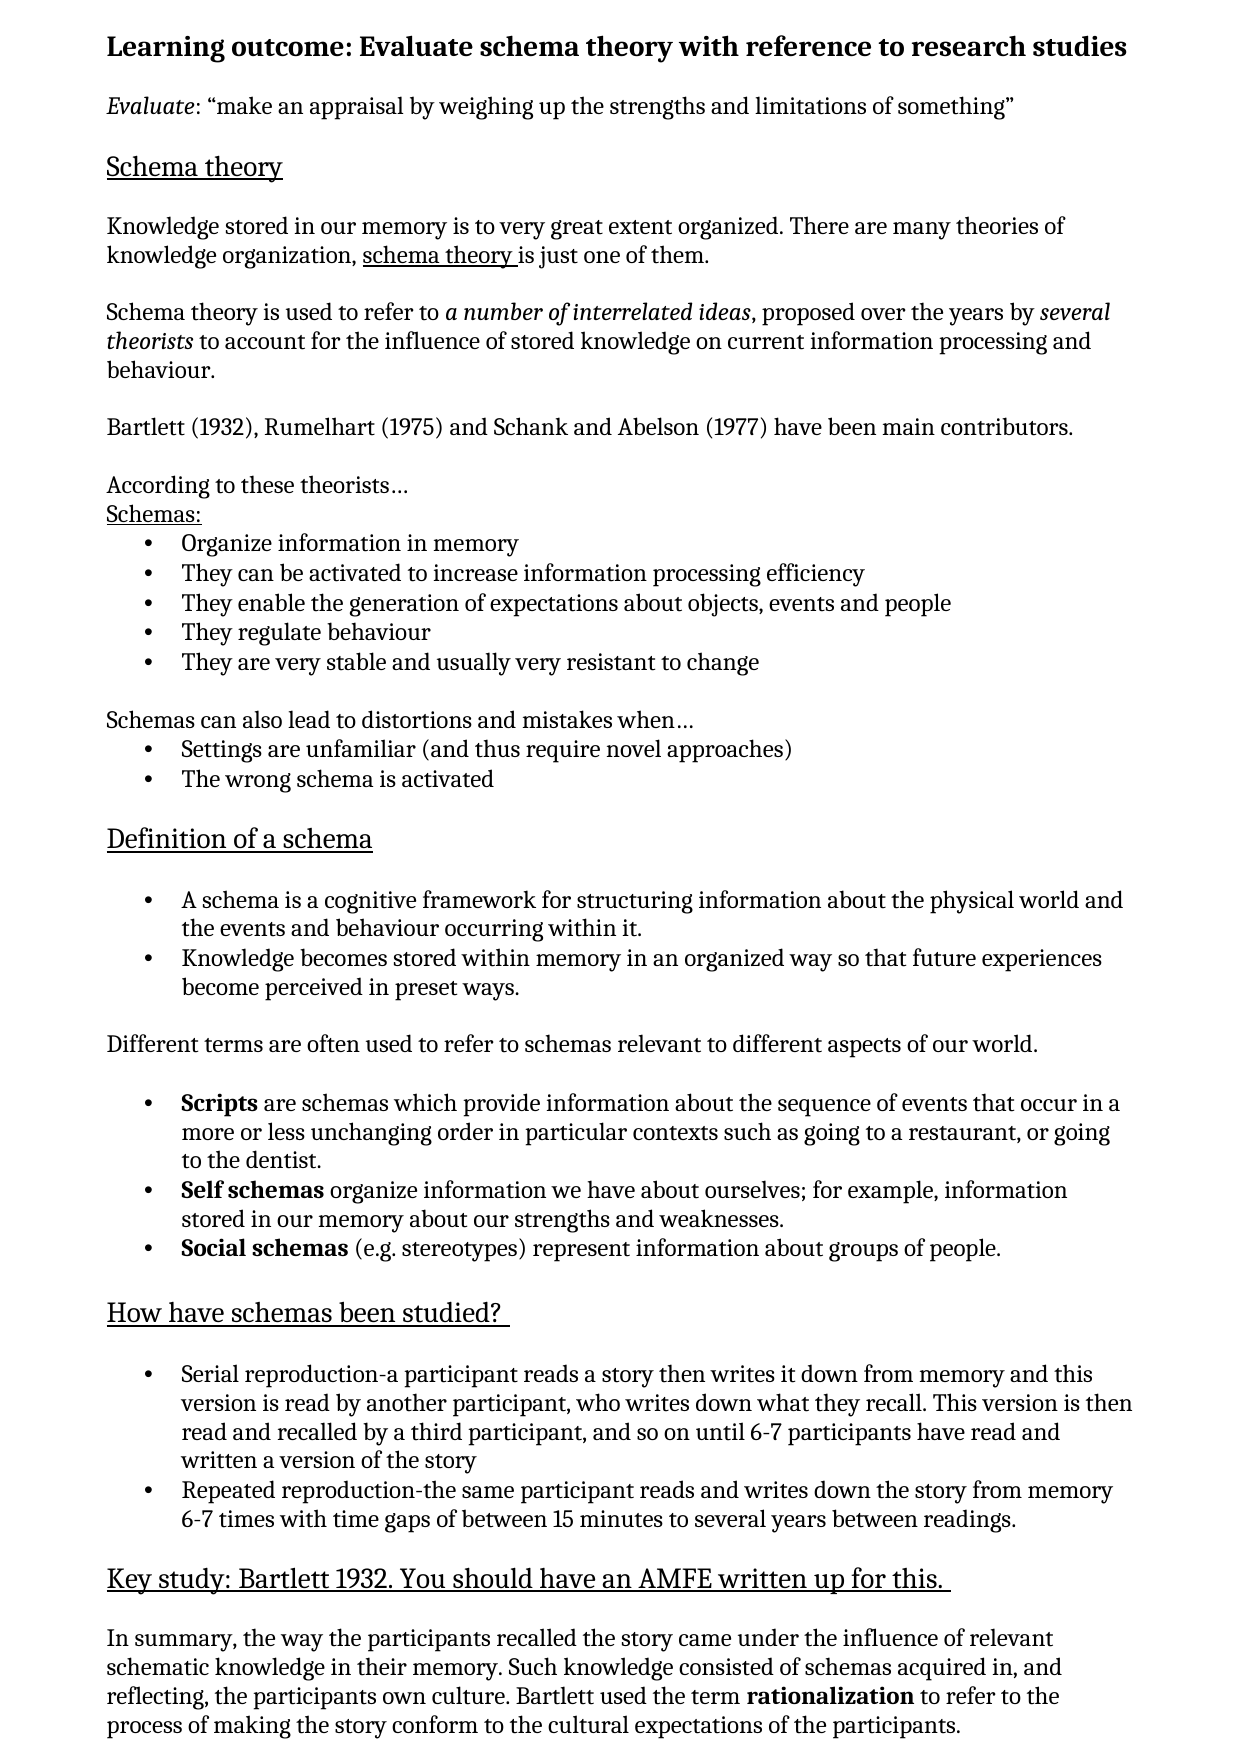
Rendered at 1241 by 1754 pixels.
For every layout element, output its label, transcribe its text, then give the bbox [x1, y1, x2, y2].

list They regulate behaviour [144, 617, 1134, 647]
text Bartlett (1932), Rumelhart (1975) and Schank and Abelson (1977) have been main contributors. [106, 413, 1134, 442]
text Key study: Bartlett 1932. You should have an AMFE written up for this. [106, 1562, 1134, 1596]
list Serial reproduction-a participant reads a story then writes it down from memory and this version is read by another participant, who writes down what they recall. This version is then read and recalled by a third participant, and so on until 6-7 participants have read and written a version of the story [144, 1359, 1134, 1475]
text According to these theorists… [106, 471, 1134, 499]
text Knowledge stored in our memory is to very great extent organized. There are many theories of knowledge organization, schema theory is just one of them. [106, 212, 1134, 269]
list Repeated reproduction-the same participant reads and writes down the story from memory 6-7 times with time gaps of between 15 minutes to several years between readings. [144, 1475, 1134, 1533]
text Definition of a schema [106, 822, 1134, 856]
text Evaluate: “make an appraisal by weighing up the strengths and limitations of something” [106, 92, 1134, 121]
list Settings are unfamiliar (and thus require novel approaches) [144, 734, 1134, 764]
text Schema theory is used to refer to a number of interrelated ideas, proposed over the years by several theorists to account for the influence of stored knowledge on current information processing and behaviour. [106, 298, 1134, 384]
list Knowledge becomes stored within memory in an organized way so that future experiences become perceived in preset ways. [144, 943, 1134, 1002]
list They can be activated to increase information processing efficiency [144, 558, 1134, 588]
text How have schemas been studied? [106, 1297, 1134, 1330]
text Schemas can also lead to distortions and mistakes when… [106, 706, 1134, 734]
list A schema is a cognitive framework for structuring information about the physical world and the events and behaviour occurring within it. [144, 885, 1134, 943]
list Self schemas organize information we have about ourselves; for example, information stored in our memory about our strengths and weaknesses. [144, 1175, 1134, 1233]
text Schema theory [106, 150, 1134, 183]
text Schemas: [106, 499, 1134, 528]
list They are very stable and usually very resistant to change [144, 647, 1134, 677]
list The wrong schema is activated [144, 764, 1134, 794]
list Social schemas (e.g. stereotypes) represent information about groups of people. [144, 1233, 1134, 1263]
list Organize information in memory [144, 528, 1134, 558]
list Scripts are schemas which provide information about the sequence of events that occur in a more or less unchanging order in particular contexts such as going to a restaurant, or going to the dentist. [144, 1088, 1134, 1175]
text Learning outcome: Evaluate schema theory with reference to research studies [106, 30, 1134, 63]
text Different terms are often used to refer to schemas relevant to different aspects of our world. [106, 1030, 1134, 1059]
list They enable the generation of expectations about objects, events and people [144, 588, 1134, 617]
text In summary, the way the participants recalled the story came under the influence of relevant schematic knowledge in their memory. Such knowledge consisted of schemas acquired in, and reflecting, the participants own culture. Bartlett used the term rationalization to refer to the process of making the story conform to the cultural expectations of the participants. [106, 1624, 1134, 1739]
